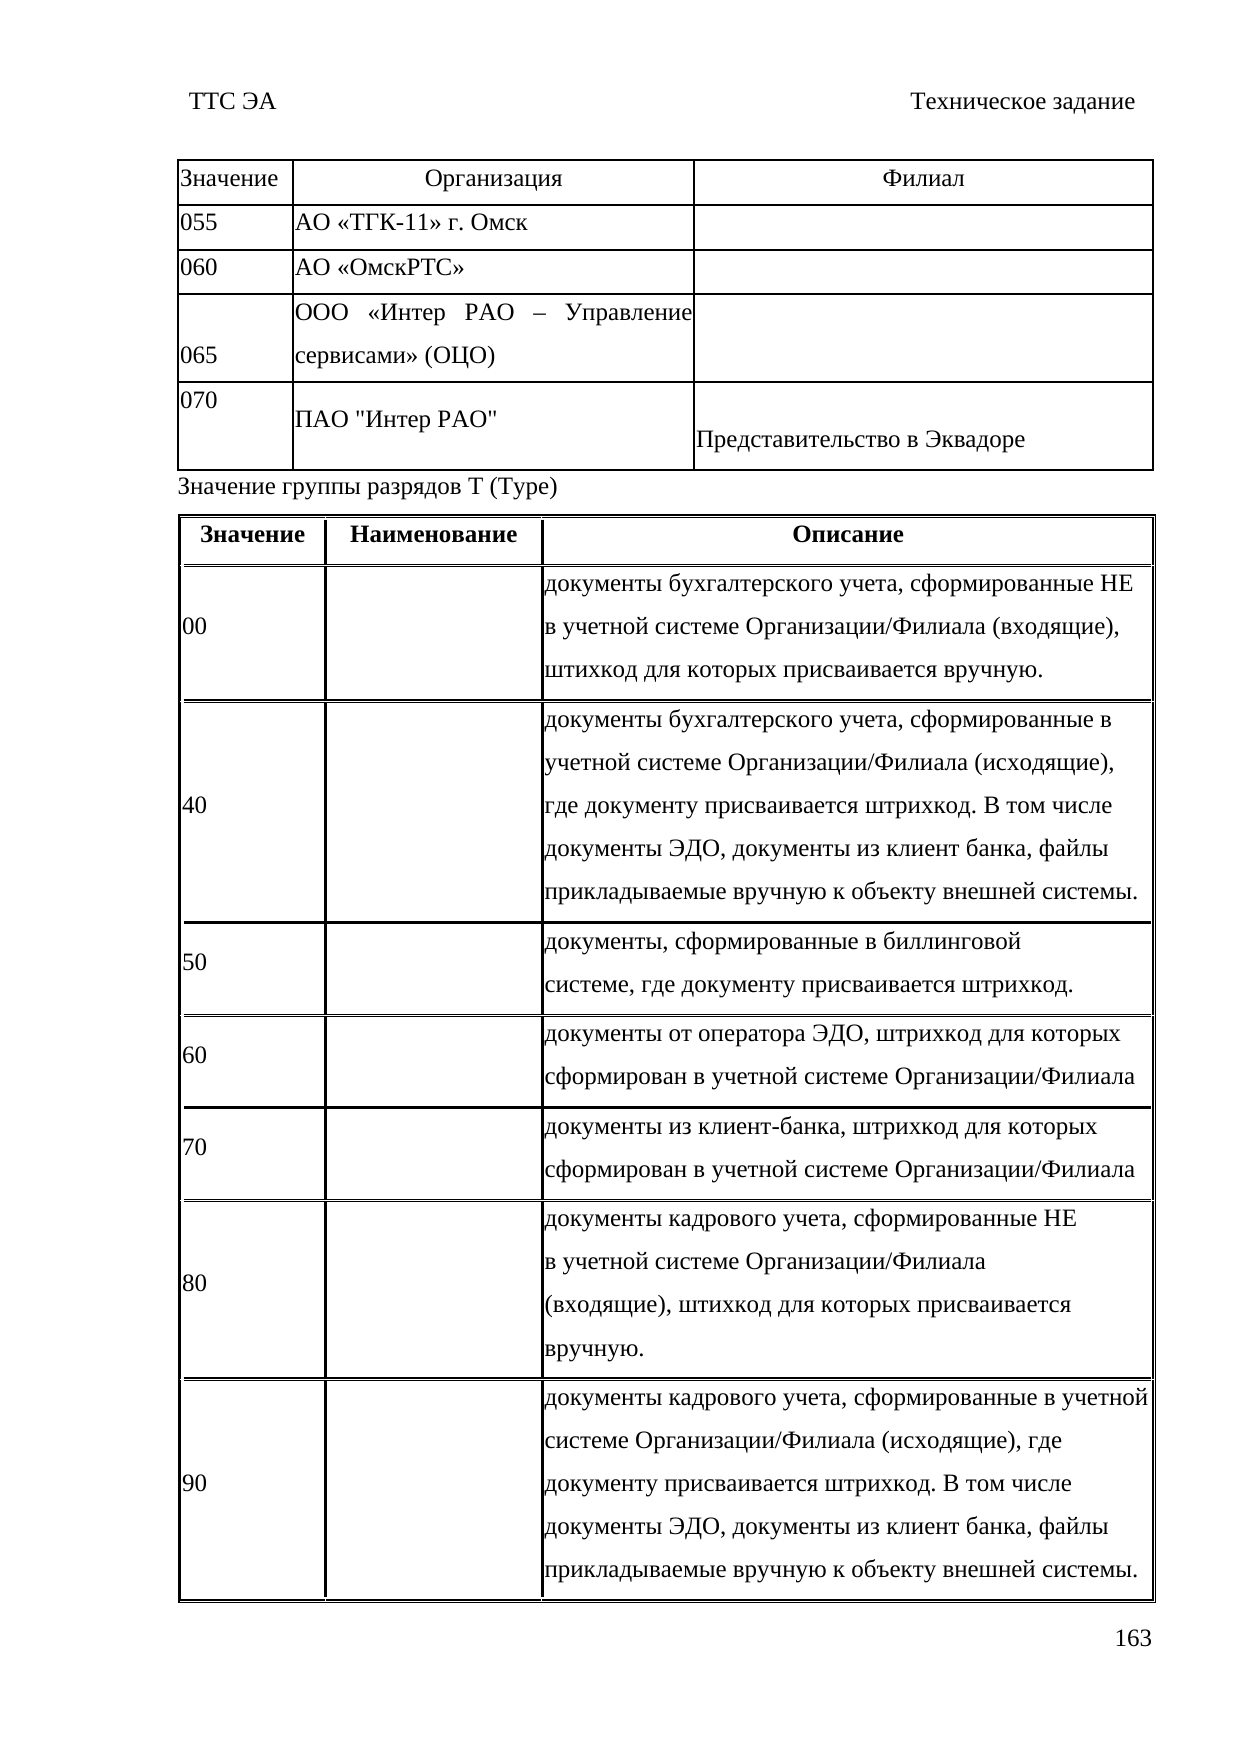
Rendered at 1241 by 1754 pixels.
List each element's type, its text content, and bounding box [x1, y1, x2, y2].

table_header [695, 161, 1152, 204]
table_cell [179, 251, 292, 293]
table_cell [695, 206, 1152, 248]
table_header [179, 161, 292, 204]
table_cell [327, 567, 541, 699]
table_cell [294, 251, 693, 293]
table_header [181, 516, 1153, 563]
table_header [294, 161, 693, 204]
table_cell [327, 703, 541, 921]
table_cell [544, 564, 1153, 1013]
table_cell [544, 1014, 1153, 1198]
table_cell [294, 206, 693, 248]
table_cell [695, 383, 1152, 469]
text Значение группы разрядов T (Type) [177, 471, 1152, 500]
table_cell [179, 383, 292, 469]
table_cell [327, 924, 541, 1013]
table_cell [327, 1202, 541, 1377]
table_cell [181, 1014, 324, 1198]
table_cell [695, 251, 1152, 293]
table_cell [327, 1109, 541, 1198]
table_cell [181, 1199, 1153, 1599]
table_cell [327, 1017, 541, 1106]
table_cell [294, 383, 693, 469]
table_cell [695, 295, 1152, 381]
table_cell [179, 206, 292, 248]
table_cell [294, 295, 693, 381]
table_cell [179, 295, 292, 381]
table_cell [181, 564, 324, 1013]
